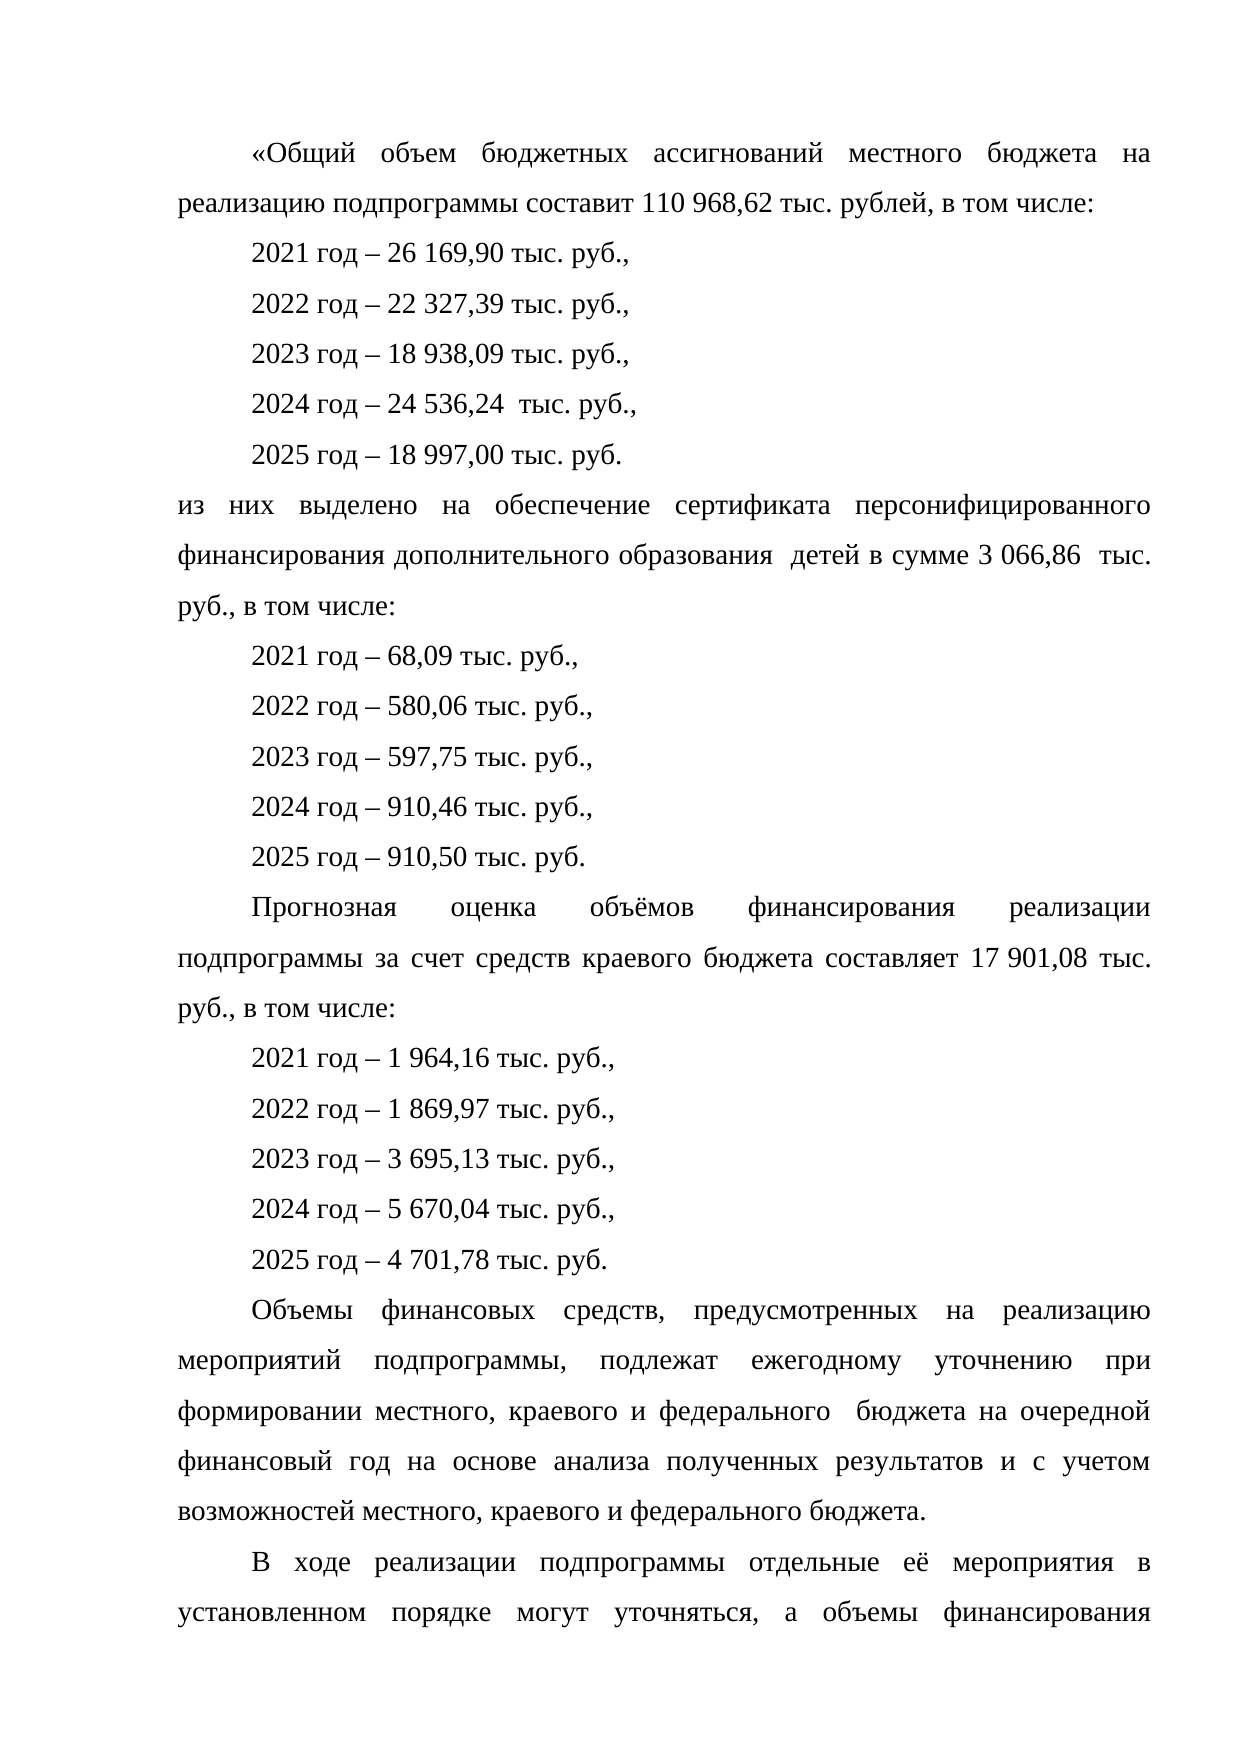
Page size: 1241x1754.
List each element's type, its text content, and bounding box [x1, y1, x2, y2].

text 2024 год – 24 536,24 тыс. руб., [177, 386, 1152, 420]
text 2025 год – 910,50 тыс. руб. [177, 839, 1152, 873]
text 2025 год – 4 701,78 тыс. руб. [177, 1242, 1152, 1275]
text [177, 1544, 1152, 1627]
text Объемы финансовых средств, предусмотренных на реализацию мероприятий подпрограммы, подлежат ежегодному уточнению при формировании местного, краевого и федерального бюджета на очередной финансовый год на основе анализа полученных результатов и с учетом возможностей местного, краевого и федерального бюджета. [177, 1292, 1152, 1527]
text 2024 год – 910,46 тыс. руб., [177, 789, 1152, 822]
text из них выделено на обеспечение сертификата персонифицированного финансирования дополнительного образования детей в сумме 3 066,86 тыс. руб., в том числе: [177, 487, 1152, 621]
text 2022 год – 22 327,39 тыс. руб., [177, 286, 1152, 319]
text 2022 год – 580,06 тыс. руб., [177, 688, 1152, 722]
text 2022 год – 1 869,97 тыс. руб., [177, 1091, 1152, 1124]
text 2024 год – 5 670,04 тыс. руб., [177, 1191, 1152, 1225]
text 2021 год – 26 169,90 тыс. руб., [177, 236, 1152, 269]
text «Общий объем бюджетных ассигнований местного бюджета на реализацию подпрограммы составит 110 968,62 тыс. рублей, в том числе: [177, 135, 1152, 219]
text 2025 год – 18 997,00 тыс. руб. [177, 437, 1152, 470]
text Прогнозная оценка объёмов финансирования реализации подпрограммы за счет средств краевого бюджета составляет 17 901,08 тыс. руб., в том числе: [177, 889, 1152, 1024]
text 2023 год – 18 938,09 тыс. руб., [177, 336, 1152, 370]
text 2023 год – 3 695,13 тыс. руб., [177, 1141, 1152, 1175]
text 2021 год – 68,09 тыс. руб., [177, 638, 1152, 672]
text 2021 год – 1 964,16 тыс. руб., [177, 1041, 1152, 1074]
text 2023 год – 597,75 тыс. руб., [177, 739, 1152, 772]
